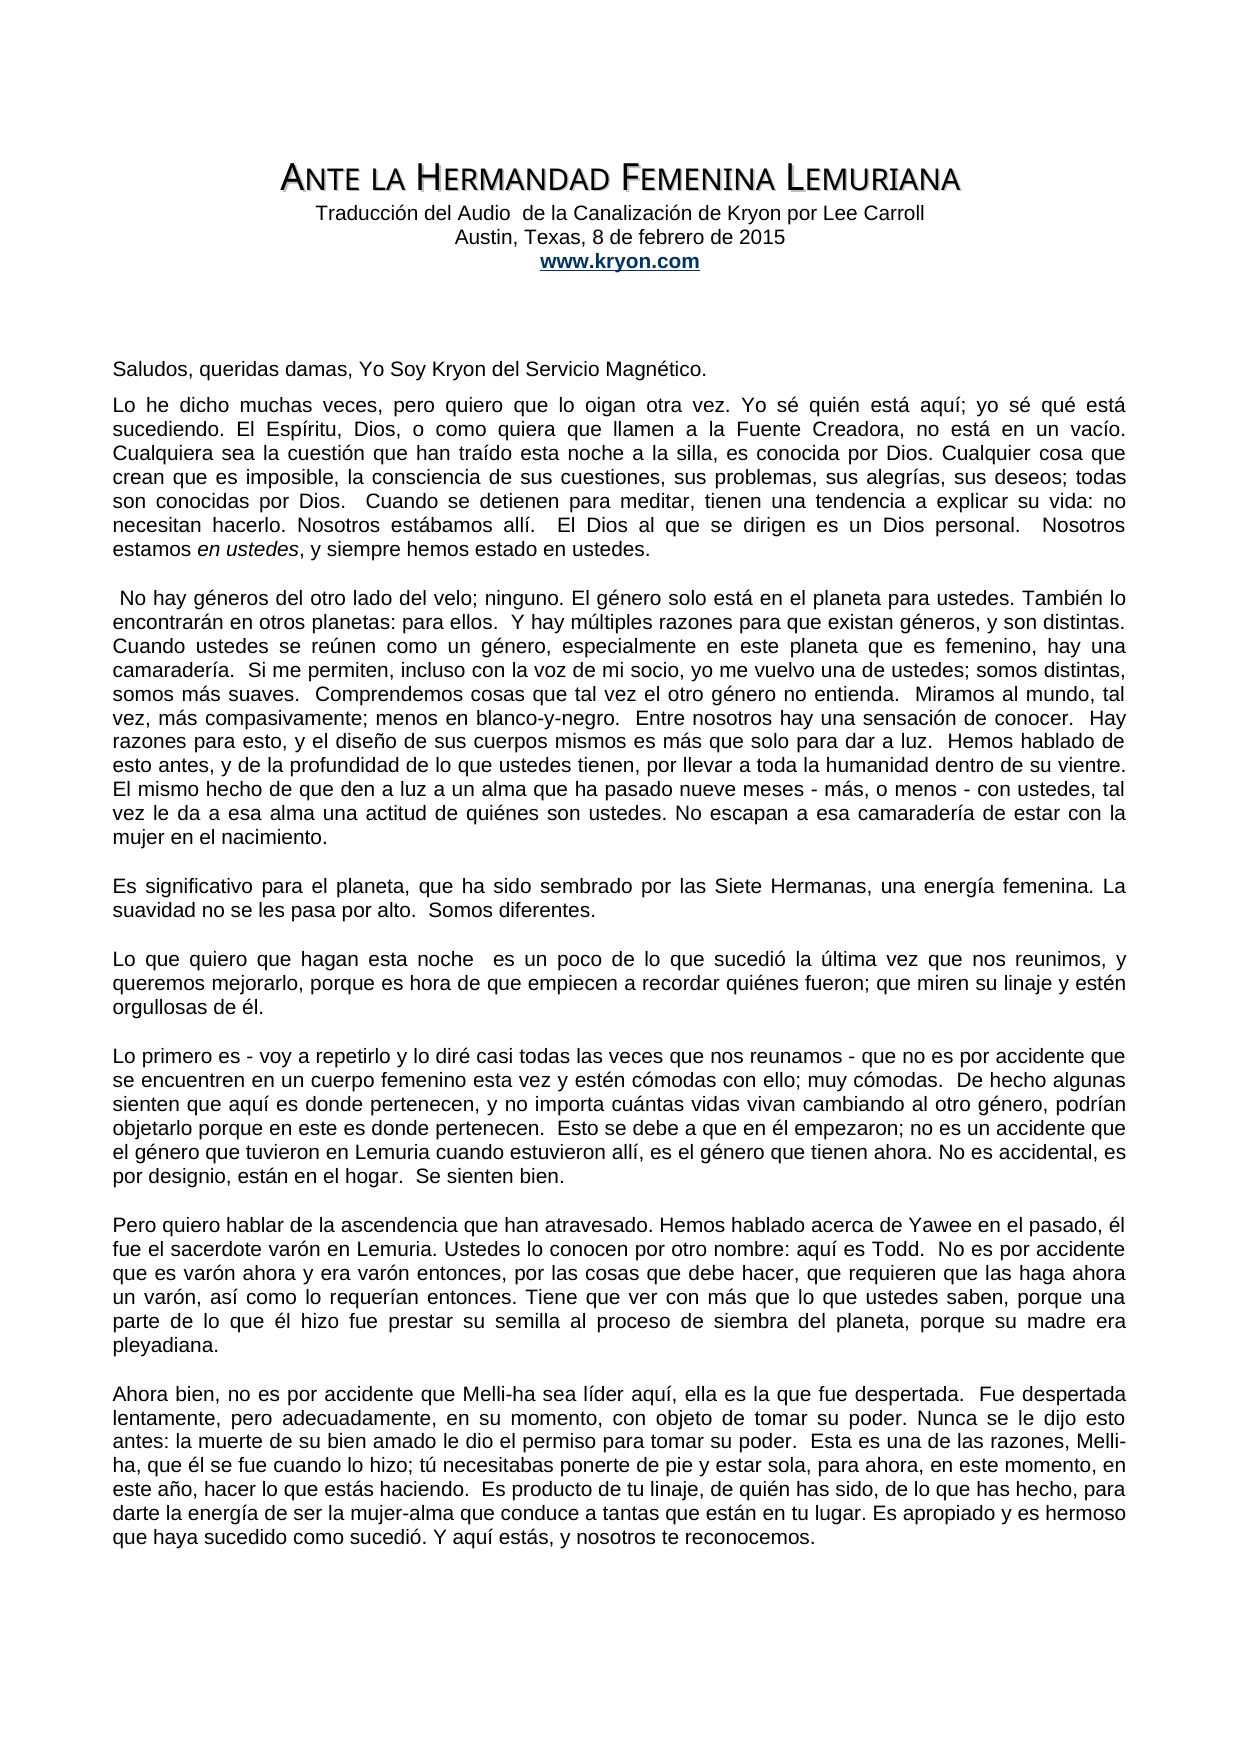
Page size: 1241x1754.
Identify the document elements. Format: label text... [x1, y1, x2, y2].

text Pero quiero hablar de la ascendencia que han atravesado. Hemos hablado acerca de Yawee en el pasado, él fue el sacerdote varón en Lemuria. Ustedes lo conocen por otro nombre: aquí es Todd. No es por accidente que es varón ahora y era varón entonces, por las cosas que debe hacer, que requieren que las haga ahora un varón, así como lo requerían entonces. Tiene que ver con más que lo que ustedes saben, porque una parte de lo que él hizo fue prestar su semilla al proceso de siembra del planeta, porque su madre era pleyadiana. [112, 1213, 1128, 1356]
text Ahora bien, no es por accidente que Melli-ha sea líder aquí, ella es la que fue despertada. Fue despertada lentamente, pero adecuadamente, en su momento, con objeto de tomar su poder. Nunca se le dijo esto antes: la muerte de su bien amado le dio el permiso para tomar su poder. Esta es una de las razones, Melli-ha, que él se fue cuando lo hizo; tú necesitabas ponerte de pie y estar sola, para ahora, en este momento, en este año, hacer lo que estás haciendo. Es producto de tu linaje, de quién has sido, de lo que has hecho, para darte la energía de ser la mujer-alma que conduce a tantas que están en tu lugar. Es apropiado y es hermoso que haya sucedido como sucedió. Y aquí estás, y nosotros te reconocemos. [112, 1381, 1128, 1549]
text Lo primero es - voy a repetirlo y lo diré casi todas las veces que nos reunamos - que no es por accidente que se encuentren en un cuerpo femenino esta vez y estén cómodas con ello; muy cómodas. De hecho algunas sienten que aquí es donde pertenecen, y no importa cuántas vidas vivan cambiando al otro género, podrían objetarlo porque en este es donde pertenecen. Esto se debe a que en él empezaron; no es un accidente que el género que tuvieron en Lemuria cuando estuvieron allí, es el género que tienen ahora. No es accidental, es por designio, están en el hogar. Se sienten bien. [112, 1044, 1128, 1188]
text No hay géneros del otro lado del velo; ninguno. El género solo está en el planeta para ustedes. También lo encontrarán en otros planetas: para ellos. Y hay múltiples razones para que existan géneros, y son distintas. Cuando ustedes se reúnen como un género, especialmente en este planeta que es femenino, hay una camaradería. Si me permiten, incluso con la voz de mi socio, yo me vuelvo una de ustedes; somos distintas, somos más suaves. Comprendemos cosas que tal vez el otro género no entienda. Miramos al mundo, tal vez, más compasivamente; menos en blanco-y-negro. Entre nosotros hay una sensación de conocer. Hay razones para esto, y el diseño de sus cuerpos mismos es más que solo para dar a luz. Hemos hablado de esto antes, y de la profundidad de lo que ustedes tienen, por llevar a toda la humanidad dentro de su vientre. El mismo hecho de que den a luz a un alma que ha pasado nueve meses - más, o menos - con ustedes, tal vez le da a esa alma una actitud de quiénes son ustedes. No escapan a esa camaradería de estar con la mujer en el nacimiento. [112, 586, 1128, 849]
text Saludos, queridas damas, Yo Soy Kryon del Servicio Magnético. [112, 356, 1127, 380]
text Ante la Hermandad Femenina Lemuriana Traducción del Audio de la Canalización de Kryon por Lee Carroll Austin, Texas, 8 de febrero de 2015 [112, 150, 1128, 249]
text Es significativo para el planeta, que ha sido sembrado por las Siete Hermanas, una energía femenina. La suavidad no se les pasa por alto. Somos diferentes. [112, 874, 1128, 922]
text www.kryon.com [112, 249, 1127, 273]
text Lo que quiero que hagan esta noche es un poco de lo que sucedió la última vez que nos reunimos, y queremos mejorarlo, porque es hora de que empiecen a recordar quiénes fueron; que miren su linaje y estén orgullosas de él. [112, 947, 1128, 1019]
text Lo he dicho muchas veces, pero quiero que lo oigan otra vez. Yo sé quién está aquí; yo sé qué está sucediendo. El Espíritu, Dios, o como quiera que llamen a la Fuente Creadora, no está en un vacío. Cualquiera sea la cuestión que han traído esta noche a la silla, es conocida por Dios. Cualquier cosa que crean que es imposible, la consciencia de sus cuestiones, sus problemas, sus alegrías, sus deseos; todas son conocidas por Dios. Cuando se detienen para meditar, tienen una tendencia a explicar su vida: no necesitan hacerlo. Nosotros estábamos allí. El Dios al que se dirigen es un Dios personal. Nosotros estamos en ustedes, y siempre hemos estado en ustedes. [112, 393, 1128, 561]
